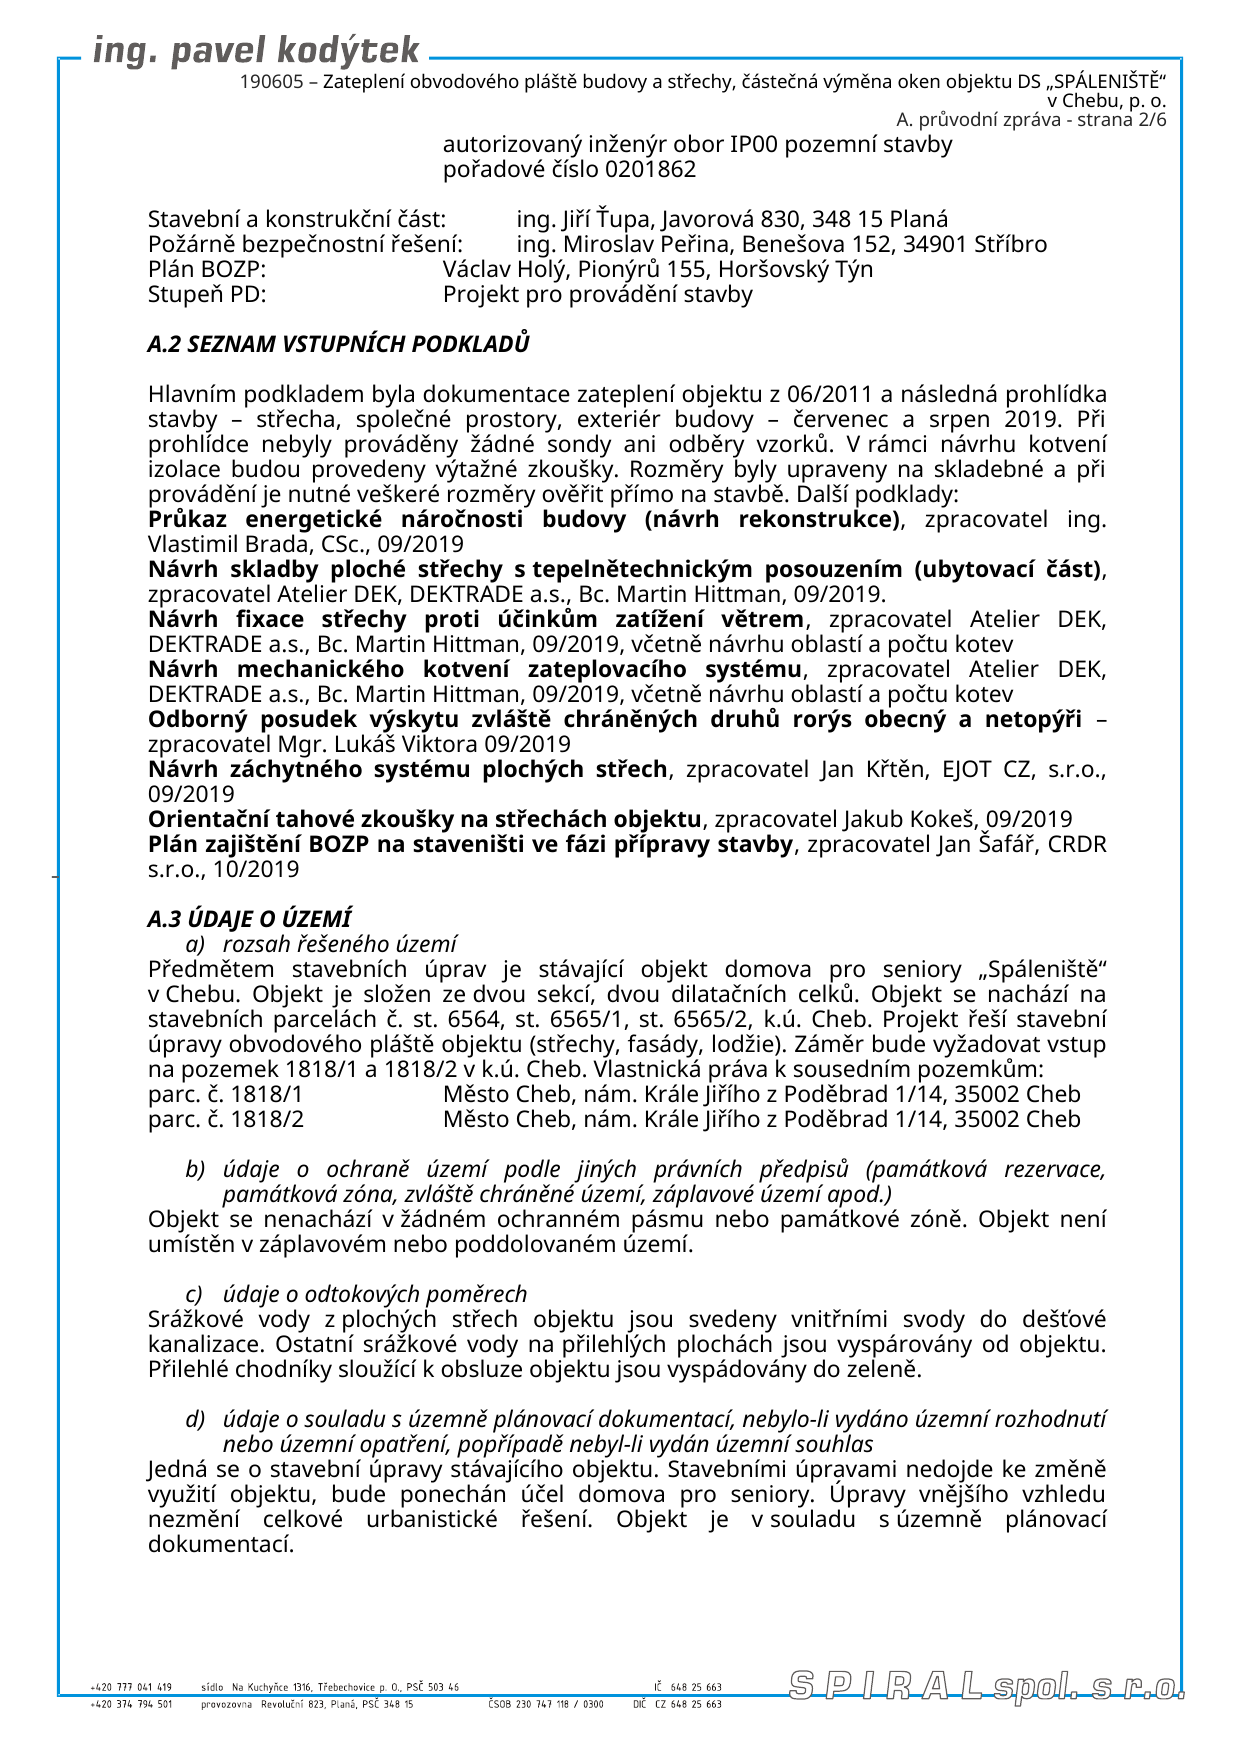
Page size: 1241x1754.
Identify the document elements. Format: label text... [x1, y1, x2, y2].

text Průkaz energetické náročnosti budovy (návrh rekonstrukce), zpracovatel ing. Vlastimil Brada, CSc., 09/2019 [148, 508, 1107, 558]
text Orientační tahové zkoušky na střechách objektu, zpracovatel Jakub Kokeš, 09/2019 [148, 808, 1107, 833]
list parc. č. 1818/2 Město Cheb, nám. Krále Jiřího z Poděbrad 1/14, 35002 Cheb [148, 1108, 1107, 1133]
list údaje o souladu s územně plánovací dokumentací, nebylo-li vydáno územní rozhodnutí nebo územní opatření, popřípadě nebyl-li vydán územní souhlas [185, 1408, 1107, 1458]
text A.3 Údaje o území [148, 908, 1107, 933]
text A.2 Seznam vstupních podkladů [148, 333, 1107, 358]
text Návrh záchytného systému plochých střech, zpracovatel Jan Křtěn, EJOT CZ, s.r.o., 09/2019 [148, 758, 1107, 808]
text Plán BOZP: Václav Holý, Pionýrů 155, Horšovský Týn [148, 258, 1107, 283]
list Předmětem stavebních úprav je stávající objekt domova pro seniory „Spáleniště“ v Chebu. Objekt je složen ze dvou sekcí, dvou dilatačních celků. Objekt se nachází na stavebních parcelách č. st. 6564, st. 6565/1, st. 6565/2, k.ú. Cheb. Projekt řeší stavební úpravy obvodového pláště objektu (střechy, fasády, lodžie). Záměr bude vyžadovat vstup na pozemek 1818/1 a 1818/2 v k.ú. Cheb. Vlastnická práva k sousedním pozemkům: [148, 958, 1107, 1083]
text Hlavním podkladem byla dokumentace zateplení objektu z 06/2011 a následná prohlídka stavby – střecha, společné prostory, exteriér budovy – červenec a srpen 2019. Při prohlídce nebyly prováděny žádné sondy ani odběry vzorků. V rámci návrhu kotvení izolace budou provedeny výtažné zkoušky. Rozměry byly upraveny na skladebné a při provádění je nutné veškeré rozměry ověřit přímo na stavbě. Další podklady: [148, 383, 1107, 508]
text autorizovaný inženýr obor IP00 pozemní stavby [369, 133, 1107, 158]
list Srážkové vody z plochých střech objektu jsou svedeny vnitřními svody do dešťové kanalizace. Ostatní srážkové vody na přilehlých plochách jsou vyspárovány od objektu. Přilehlé chodníky sloužící k obsluze objektu jsou vyspádovány do zeleně. [148, 1308, 1107, 1383]
text pořadové číslo 0201862 [369, 158, 1107, 183]
list parc. č. 1818/1 Město Cheb, nám. Krále Jiřího z Poděbrad 1/14, 35002 Cheb [148, 1083, 1107, 1108]
list údaje o odtokových poměrech [185, 1283, 1107, 1308]
text Požárně bezpečnostní řešení: ing. Miroslav Peřina, Benešova 152, 34901 Stříbro [148, 233, 1107, 258]
text Plán zajištění BOZP na staveništi ve fázi přípravy stavby, zpracovatel Jan Šafář, CRDR s.r.o., 10/2019 [148, 833, 1107, 883]
text Stupeň PD: Projekt pro provádění stavby [148, 283, 1107, 308]
list Objekt se nenachází v žádném ochranném pásmu nebo památkové zóně. Objekt není umístěn v záplavovém nebo poddolovaném území. [148, 1208, 1107, 1258]
list rozsah řešeného území [185, 933, 1107, 958]
text Návrh skladby ploché střechy s tepelnětechnickým posouzením (ubytovací část), zpracovatel Atelier DEK, DEKTRADE a.s., Bc. Martin Hittman, 09/2019. [148, 558, 1107, 608]
text Odborný posudek výskytu zvláště chráněných druhů rorýs obecný a netopýři – zpracovatel Mgr. Lukáš Viktora 09/2019 [148, 708, 1107, 758]
list Jedná se o stavební úpravy stávajícího objektu. Stavebními úpravami nedojde ke změně využití objektu, bude ponechán účel domova pro seniory. Úpravy vnějšího vzhledu nezmění celkové urbanistické řešení. Objekt je v souladu s územně plánovací dokumentací. [148, 1458, 1107, 1558]
text Návrh mechanického kotvení zateplovacího systému, zpracovatel Atelier DEK, DEKTRADE a.s., Bc. Martin Hittman, 09/2019, včetně návrhu oblastí a počtu kotev [148, 658, 1107, 708]
text Návrh fixace střechy proti účinkům zatížení větrem, zpracovatel Atelier DEK, DEKTRADE a.s., Bc. Martin Hittman, 09/2019, včetně návrhu oblastí a počtu kotev [148, 608, 1107, 658]
list údaje o ochraně území podle jiných právních předpisů (památková rezervace, památková zóna, zvláště chráněné území, záplavové území apod.) [185, 1158, 1107, 1208]
text Stavební a konstrukční část: ing. Jiří Ťupa, Javorová 830, 348 15 Planá [148, 208, 1107, 233]
